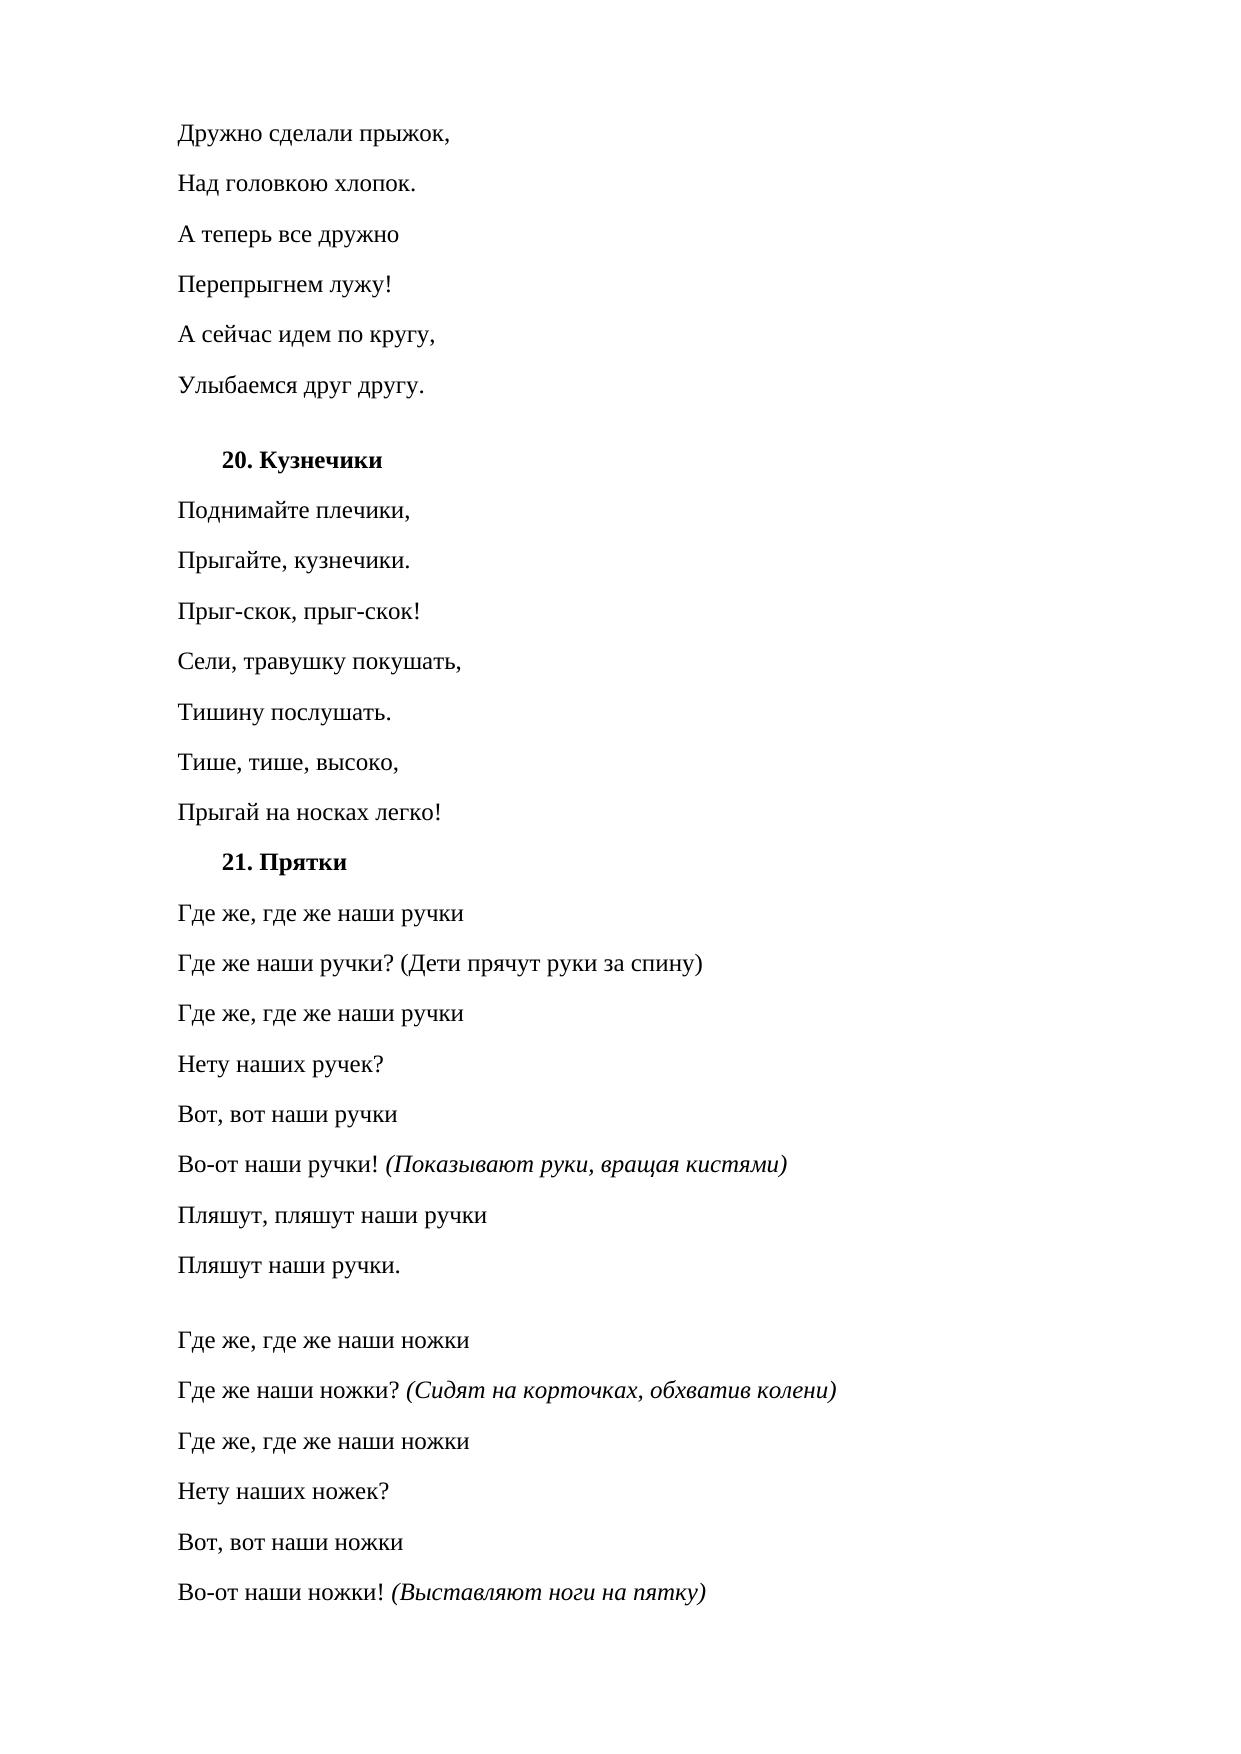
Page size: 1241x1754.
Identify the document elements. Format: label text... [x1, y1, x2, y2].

text Во-от наши ручки! (Показывают руки, вращая кистями) [177, 1149, 1152, 1178]
text Сели, травушку покушать, [177, 646, 1152, 675]
list А сейчас идем по кругу, [177, 319, 1152, 348]
text Где же, где же наши ручки [177, 998, 1152, 1027]
text Во-от наши ножки! (Выставляют ноги на пятку) [177, 1577, 1152, 1606]
text Где же наши ручки? (Дети прячут руки за спину) [177, 948, 1152, 977]
text Тише, тише, высоко, [177, 747, 1152, 776]
text Где же, где же наши ножки [177, 1426, 1152, 1455]
list Перепрыгнем лужу! [177, 269, 1152, 298]
text Нету наших ножек? [177, 1476, 1152, 1505]
text Поднимайте плечики, [177, 495, 1152, 524]
list Над головкою хлопок. [177, 168, 1152, 197]
list Улыбаемся друг другу. [177, 370, 1152, 398]
text Нету наших ручек? [177, 1049, 1152, 1077]
text Прыгай на носках легко! [177, 797, 1152, 826]
text Прыг-скок, прыг-скок! [177, 596, 1152, 625]
list А теперь все дружно [177, 219, 1152, 247]
text Вот, вот наши ножки [177, 1527, 1152, 1555]
text Прыгайте, кузнечики. [177, 546, 1152, 574]
text Тишину послушать. [177, 697, 1152, 725]
list Прятки [222, 847, 1152, 876]
text Где же, где же наши ручки [177, 898, 1152, 927]
text Пляшут, пляшут наши ручки [177, 1200, 1152, 1228]
text Где же наши ножки? (Сидят на корточках, обхватив колени) [177, 1376, 1152, 1404]
text Пляшут наши ручки. [177, 1250, 1152, 1279]
text Вот, вот наши ручки [177, 1099, 1152, 1128]
list Кузнечики [222, 445, 1152, 474]
text Где же, где же наши ножки [177, 1325, 1152, 1354]
list Дружно сделали прыжок, [177, 118, 1152, 147]
